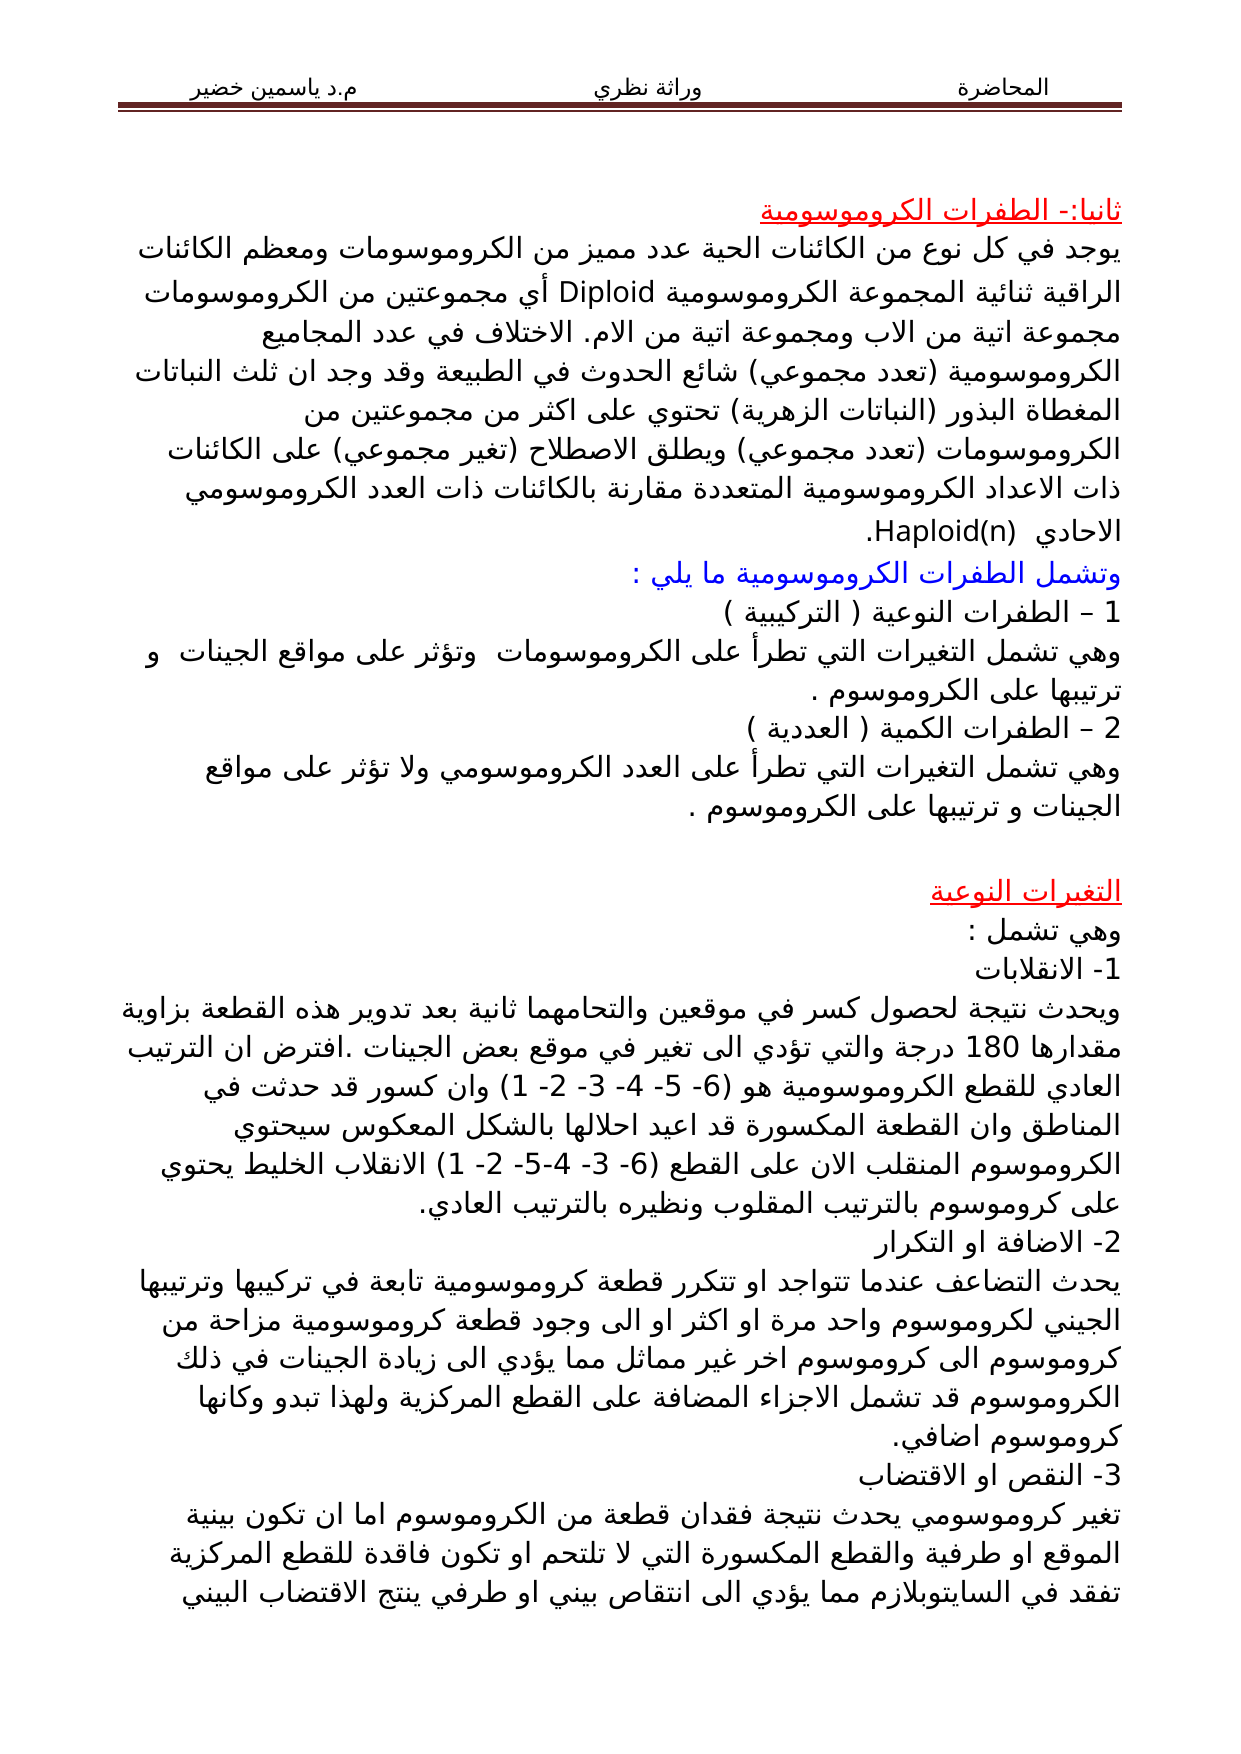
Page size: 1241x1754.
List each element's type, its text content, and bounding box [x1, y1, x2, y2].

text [118, 1498, 1122, 1609]
text 2- الاضافة او التكرار [118, 1225, 1122, 1259]
text ويحدث نتيجة لحصول كسر في موقعين والتحامهما ثانية بعد تدوير هذه القطعة بزاوية مقدارها 180 درجة والتي تؤدي الى تغير في موقع بعض الجينات .افترض ان الترتيب العادي للقطع الكروموسومية هو (6- 5- 4- 3- 2- 1) وان كسور قد حدثت في المناطق وان القطعة المكسورة قد اعيد احلالها بالشكل المعكوس سيحتوي الكروموسوم المنقلب الان على القطع (6- 3- 4-5- 2- 1) الانقلاب الخليط يحتوي على كروموسوم بالترتيب المقلوب ونظيره بالترتيب العادي. [118, 991, 1122, 1220]
text وتشمل الطفرات الكروموسومية ما يلي : [118, 556, 1122, 590]
text التغيرات النوعية [118, 874, 1122, 908]
text 1- الانقلابات [118, 952, 1122, 986]
text يوجد في كل نوع من الكائنات الحية عدد مميز من الكروموسومات ومعظم الكائنات الراقية ثنائية المجموعة الكروموسومية Diploid أي مجموعتين من الكروموسومات مجموعة اتية من الاب ومجموعة اتية من الام. الاختلاف في عدد المجاميع الكروموسومية (تعدد مجموعي) شائع الحدوث في الطبيعة وقد وجد ان ثلث النباتات المغطاة البذور (النباتات الزهرية) تحتوي على اكثر من مجموعتين من الكروموسومات (تعدد مجموعي) ويطلق الاصطلاح (تغير مجموعي) على الكائنات ذات الاعداد الكروموسومية المتعددة مقارنة بالكائنات ذات العدد الكروموسومي الاحادي Haploid(n). [118, 232, 1122, 550]
text وهي تشمل : [118, 913, 1122, 947]
text ثانيا:- الطفرات الكروموسومية [118, 193, 1122, 227]
text 2 – الطفرات الكمية ( العددية ) [118, 712, 1122, 746]
text 1 – الطفرات النوعية ( التركيبية ) [118, 595, 1122, 629]
text وهي تشمل التغيرات التي تطرأ على العدد الكروموسومي ولا تؤثر على مواقع الجينات و ترتيبها على الكروموسوم . [118, 751, 1122, 824]
text وهي تشمل التغيرات التي تطرأ على الكروموسومات وتؤثر على مواقع الجينات و ترتيبها على الكروموسوم . [118, 634, 1122, 707]
text يحدث التضاعف عندما تتواجد او تتكرر قطعة كروموسومية تابعة في تركيبها وترتيبها الجيني لكروموسوم واحد مرة او اكثر او الى وجود قطعة كروموسومية مزاحة من كروموسوم الى كروموسوم اخر غير مماثل مما يؤدي الى زيادة الجينات في ذلك الكروموسوم قد تشمل الاجزاء المضافة على القطع المركزية ولهذا تبدو وكانها كروموسوم اضافي. [118, 1264, 1122, 1454]
text 3- النقص او الاقتضاب [118, 1459, 1122, 1493]
